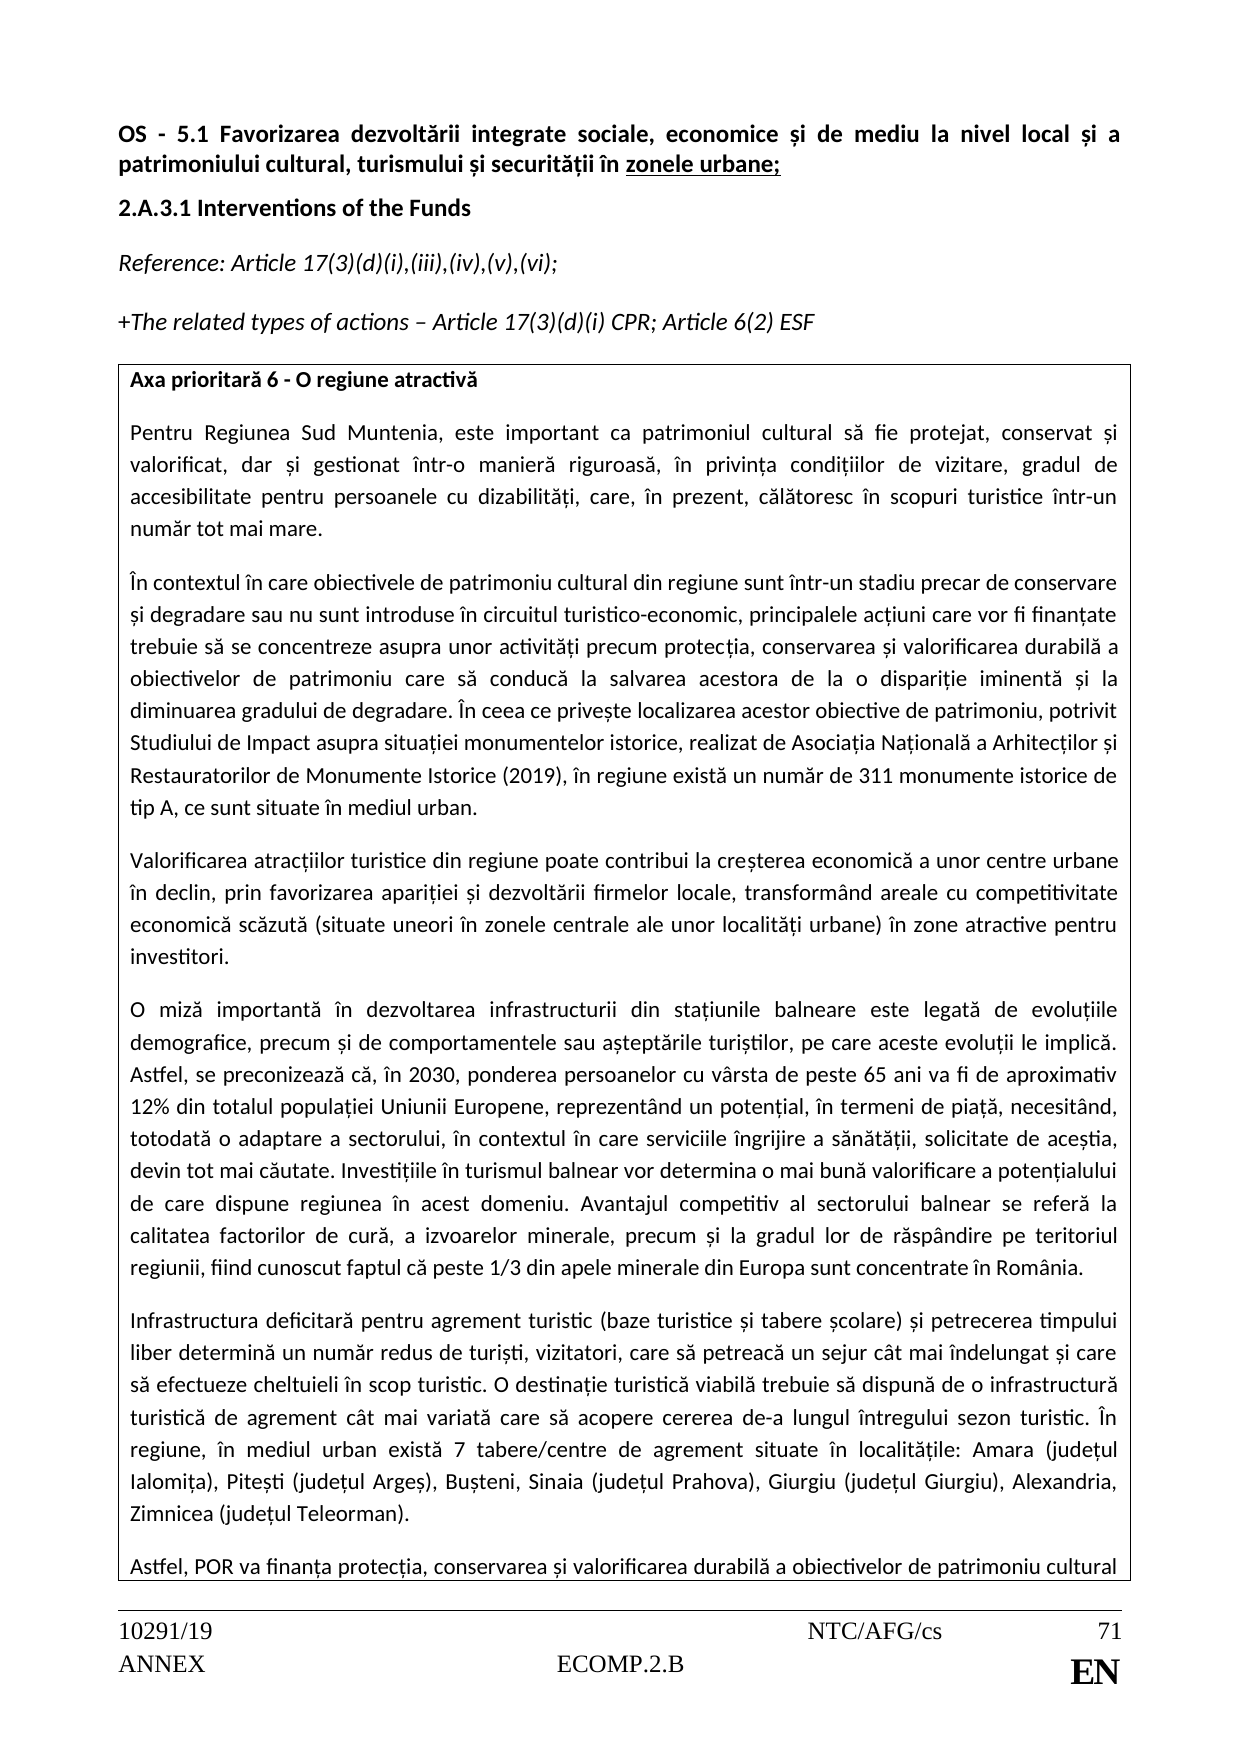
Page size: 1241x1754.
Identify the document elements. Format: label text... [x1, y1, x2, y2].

text 2.A.3.1 Interventions of the Funds [118, 192, 1122, 222]
text Reference: Article 17(3)(d)(i),(iii),(iv),(v),(vi); [118, 247, 1122, 278]
text The related types of actions – Article 17(3)(d)(i) CPR; Article 6(2) ESF+ [118, 306, 1122, 336]
subtitle OS - 5.1 Favorizarea dezvoltării integrate sociale, economice și de mediu la nivel local și a patrimoniului cultural, turismului și securității în zonele urbane; [118, 118, 1122, 179]
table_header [119, 365, 1130, 1580]
